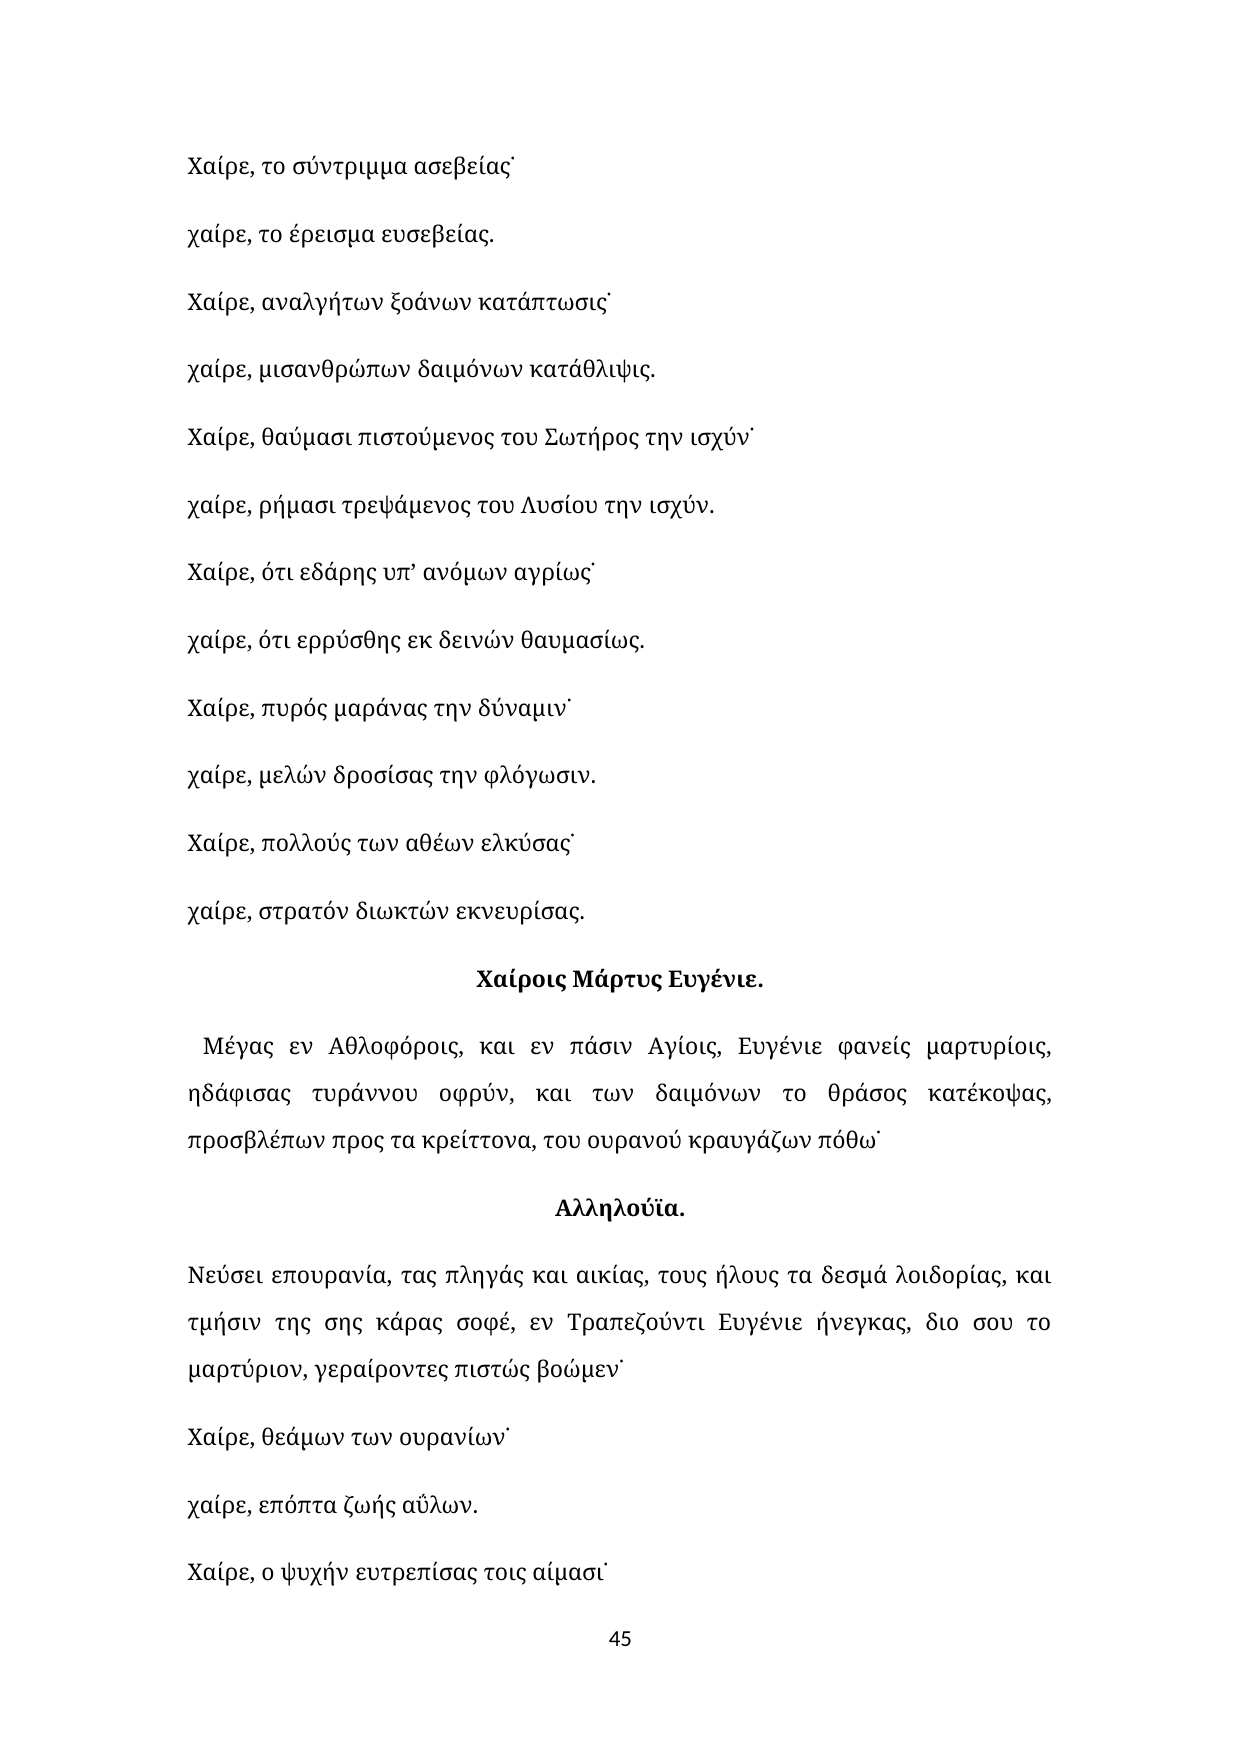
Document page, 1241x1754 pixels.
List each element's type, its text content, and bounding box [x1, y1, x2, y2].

text Χαίροις Μάρτυς Ευγένιε. [187, 962, 1053, 994]
text χαίρε, το έρεισμα ευσεβείας. [187, 218, 1053, 249]
text Χαίρε, ότι εδάρης υπ’ ανόμων αγρίως˙ [187, 556, 1053, 587]
text χαίρε, επόπτα ζωής αΰλων. [187, 1488, 1053, 1520]
text Νεύσει επουρανία, τας πληγάς και αικίας, τους ήλους τα δεσμά λοιδορίας, και τμήσιν της σης κάρας σοφέ, εν Τραπεζούντι Ευγένιε ήνεγκας, διο σου το μαρτύριον, γεραίροντες πιστώς βοώμεν˙ [187, 1259, 1053, 1384]
text χαίρε, ότι ερρύσθης εκ δεινών θαυμασίως. [187, 624, 1053, 655]
text Χαίρε, το σύντριμμα ασεβείας˙ [187, 150, 1053, 181]
text χαίρε, μισανθρώπων δαιμόνων κατάθλιψις. [187, 353, 1053, 384]
text χαίρε, μελών δροσίσας την φλόγωσιν. [187, 759, 1053, 791]
text Αλληλούϊα. [187, 1192, 1053, 1223]
text χαίρε, στρατόν διωκτών εκνευρίσας. [187, 895, 1053, 926]
text Χαίρε, θεάμων των ουρανίων˙ [187, 1421, 1053, 1452]
text Χαίρε, θαύμασι πιστούμενος του Σωτήρος την ισχύν˙ [187, 421, 1053, 452]
text Χαίρε, πυρός μαράνας την δύναμιν˙ [187, 692, 1053, 723]
text Χαίρε, ο ψυχήν ευτρεπίσας τοις αίμασι˙ [187, 1556, 1053, 1587]
text Χαίρε, αναλγήτων ξοάνων κατάπτωσις˙ [187, 285, 1053, 317]
text Χαίρε, πολλούς των αθέων ελκύσας˙ [187, 827, 1053, 858]
text Μέγας εν Αθλοφόροις, και εν πάσιν Αγίοις, Ευγένιε φανείς μαρτυρίοις, ηδάφισας τυράννου οφρύν, και των δαιμόνων το θράσος κατέκοψας, προσβλέπων προς τα κρείττονα, του ουρανού κραυγάζων πόθω˙ [187, 1030, 1053, 1155]
text χαίρε, ρήμασι τρεψάμενος του Λυσίου την ισχύν. [187, 488, 1053, 520]
